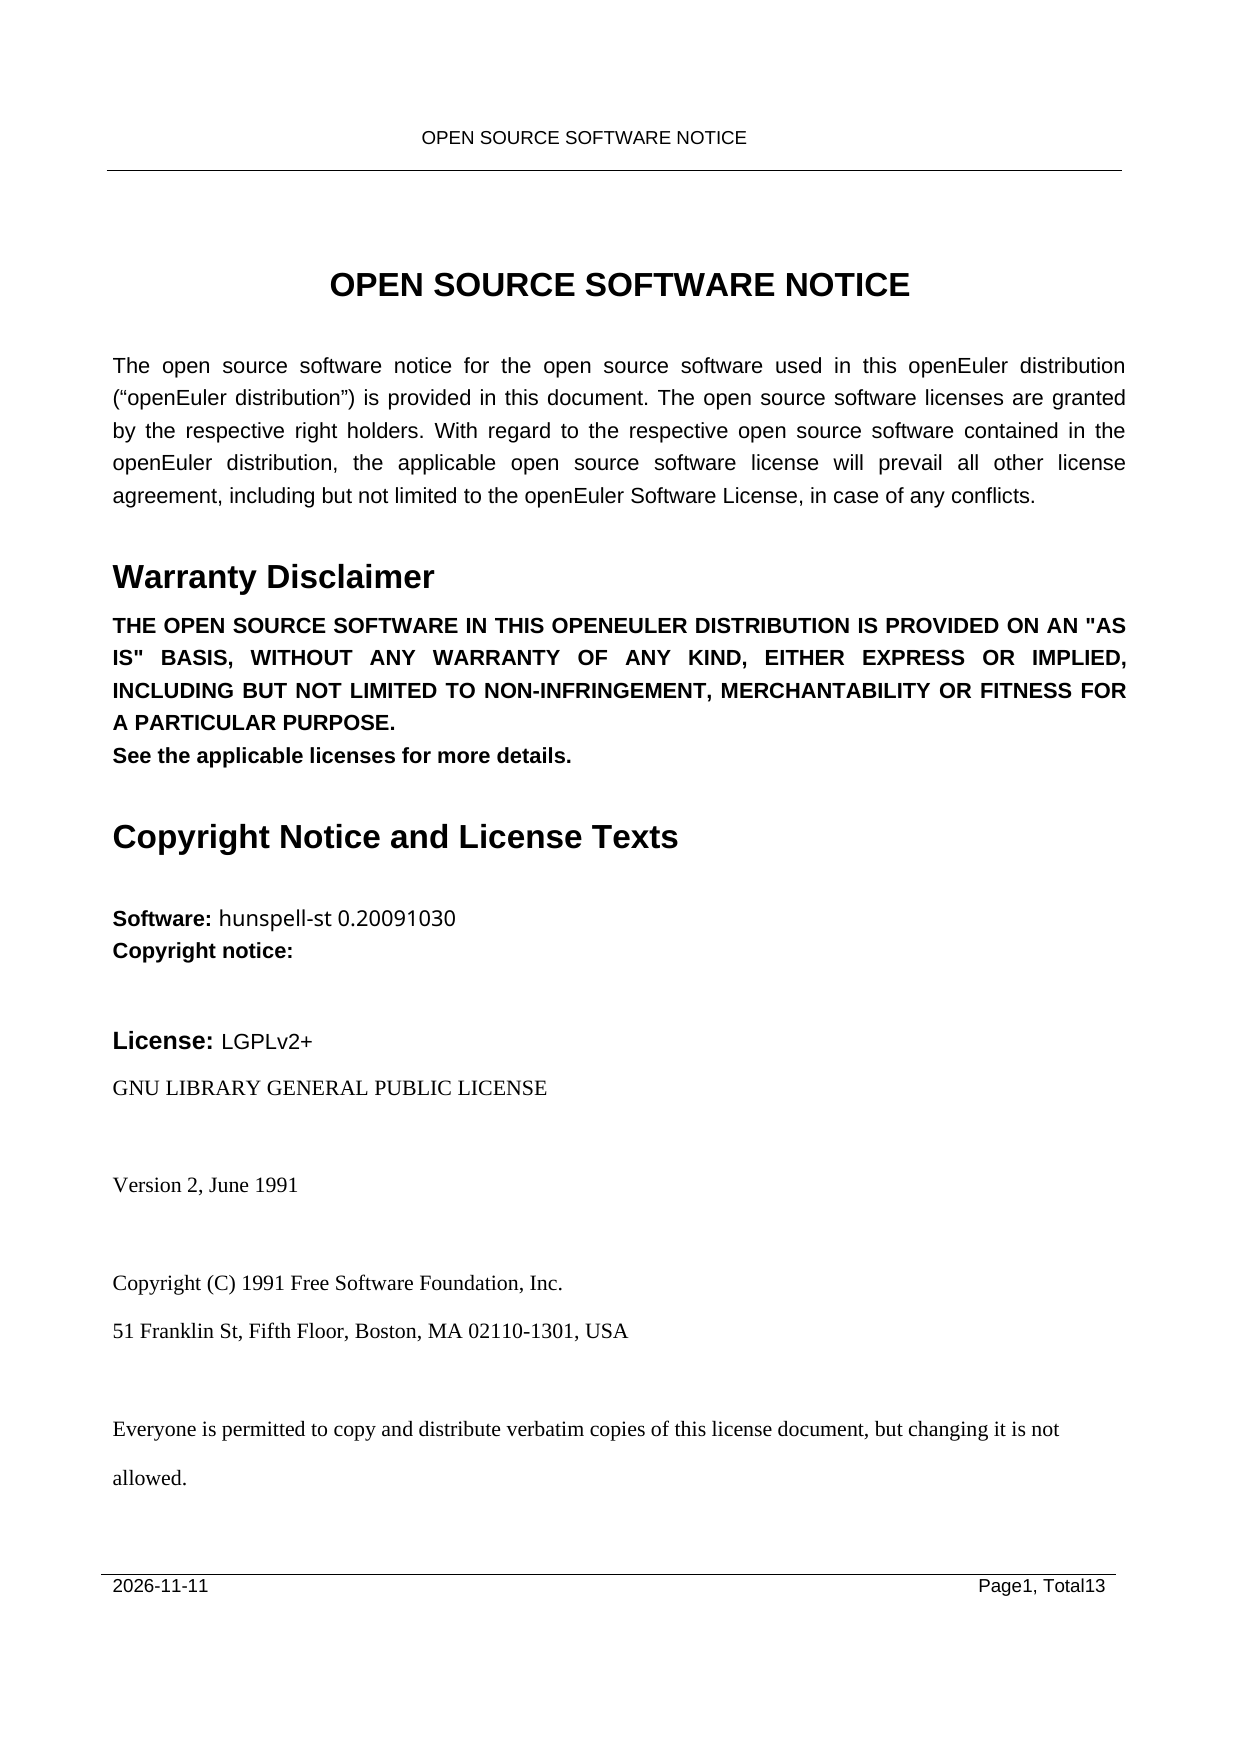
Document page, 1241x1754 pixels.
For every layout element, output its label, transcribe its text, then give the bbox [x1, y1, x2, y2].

text Warranty Disclaimer [112, 544, 1128, 609]
text The open source software notice for the open source software used in this openEuler distribution (“openEuler distribution”) is provided in this document. The open source software licenses are granted by the respective right holders. With regard to the respective open source software contained in the openEuler distribution, the applicable open source software license will prevail all other license agreement, including but not limited to the openEuler Software License, in case of any conflicts. [112, 349, 1128, 511]
text Software: hunspell-st 0.20091030 [112, 901, 1128, 934]
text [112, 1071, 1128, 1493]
text THE OPEN SOURCE SOFTWARE IN THIS OPENEULER DISTRIBUTION IS PROVIDED ON AN "AS IS" BASIS, WITHOUT ANY WARRANTY OF ANY KIND, EITHER EXPRESS OR IMPLIED, INCLUDING BUT NOT LIMITED TO NON-INFRINGEMENT, MERCHANTABILITY OR FITNESS FOR A PARTICULAR PURPOSE. See the applicable licenses for more details. [112, 609, 1128, 771]
text Copyright notice: [112, 934, 1128, 966]
text Copyright Notice and License Texts [112, 804, 1128, 869]
text License: LGPLv2+ [112, 1024, 1128, 1057]
text OPEN SOURCE SOFTWARE NOTICE [112, 251, 1128, 316]
